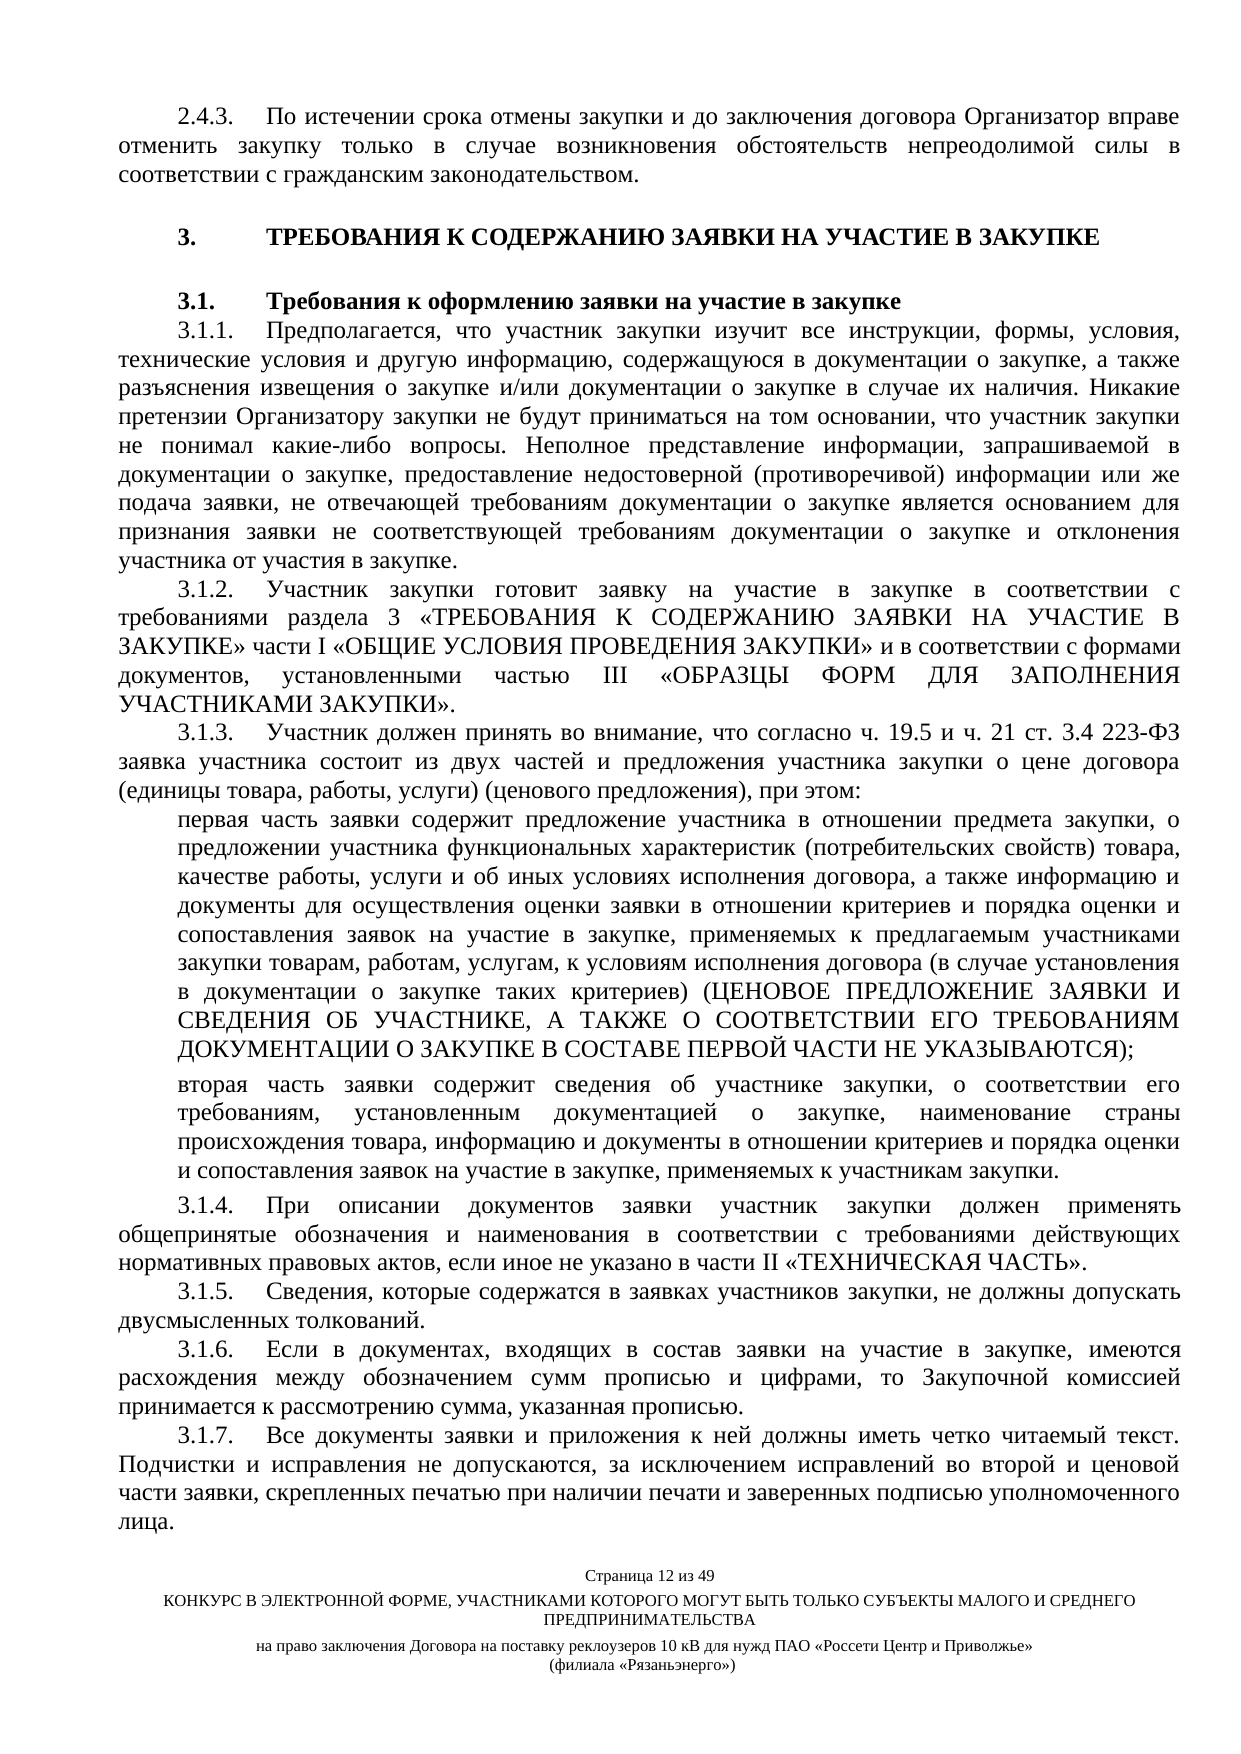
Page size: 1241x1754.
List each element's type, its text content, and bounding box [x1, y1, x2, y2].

subtitle Сведения, которые содержатся в заявках участников закупки, не должны допускать двусмысленных толкований. [118, 1276, 1181, 1334]
subtitle По истечении срока отмены закупки и до заключения договора Организатор вправе отменить закупку только в случае возникновения обстоятельств непреодолимой силы в соответствии с гражданским законодательством. [118, 101, 1181, 187]
subtitle При описании документов заявки участник закупки должен применять общепринятые обозначения и наименования в соответствии с требованиями действующих нормативных правовых актов, если иное не указано в части II «ТЕХНИЧЕСКАЯ ЧАСТЬ». [118, 1190, 1181, 1276]
subtitle Участник закупки готовит заявку на участие в закупке в соответствии с требованиями раздела 3 «ТРЕБОВАНИЯ К СОДЕРЖАНИЮ ЗАЯВКИ НА УЧАСТИЕ В ЗАКУПКЕ» части I «ОБЩИЕ УСЛОВИЯ ПРОВЕДЕНИЯ ЗАКУПКИ» и в соответствии с формами документов, установленными частью III «ОБРАЗЦЫ ФОРМ ДЛЯ ЗАПОЛНЕНИЯ УЧАСТНИКАМИ ЗАКУПКИ». [118, 574, 1181, 717]
subtitle Участник должен принять во внимание, что согласно ч. 19.5 и ч. 21 ст. 3.4 223-ФЗ заявка участника состоит из двух частей и предложения участника закупки о цене договора (единицы товара, работы, услуги) (ценового предложения), при этом: [118, 717, 1181, 804]
text первая часть заявки содержит предложение участника в отношении предмета закупки, о предложении участника функциональных характеристик (потребительских свойств) товара, качестве работы, услуги и об иных условиях исполнения договора, а также информацию и документы для осуществления оценки заявки в отношении критериев и порядка оценки и сопоставления заявок на участие в закупке, применяемых к предлагаемым участниками закупки товарам, работам, услугам, к условиям исполнения договора (в случае установления в документации о закупке таких критериев) (ЦЕНОВОЕ ПРЕДЛОЖЕНИЕ ЗАЯВКИ И СВЕДЕНИЯ ОБ УЧАСТНИКЕ, А ТАКЖЕ О СООТВЕТСТВИИ ЕГО ТРЕБОВАНИЯМ ДОКУМЕНТАЦИИ О ЗАКУПКЕ В СОСТАВЕ ПЕРВОЙ ЧАСТИ НЕ УКАЗЫВАЮТСЯ); [177, 804, 1181, 1062]
subtitle Если в документах, входящих в состав заявки на участие в закупке, имеются расхождения между обозначением сумм прописью и цифрами, то Закупочной комиссией принимается к рассмотрению сумма, указанная прописью. [118, 1334, 1181, 1420]
text вторая часть заявки содержит сведения об участнике закупки, о соответствии его требованиям, установленным документацией о закупке, наименование страны происхождения товара, информацию и документы в отношении критериев и порядка оценки и сопоставления заявок на участие в закупке, применяемых к участникам закупки. [177, 1069, 1181, 1184]
subtitle ТРЕБОВАНИЯ К СОДЕРЖАНИЮ ЗАЯВКИ НА УЧАСТИЕ В ЗАКУПКЕ [118, 222, 1181, 251]
subtitle Требования к оформлению заявки на участие в закупке [118, 286, 1181, 315]
subtitle Все документы заявки и приложения к ней должны иметь четко читаемый текст. Подчистки и исправления не допускаются, за исключением исправлений во второй и ценовой части заявки, скрепленных печатью при наличии печати и заверенных подписью уполномоченного лица. [118, 1420, 1181, 1535]
subtitle Предполагается, что участник закупки изучит все инструкции, формы, условия, технические условия и другую информацию, содержащуюся в документации о закупке, а также разъяснения извещения о закупке и/или документации о закупке в случае их наличия. Никакие претензии Организатору закупки не будут приниматься на том основании, что участник закупки не понимал какие-либо вопросы. Неполное представление информации, запрашиваемой в документации о закупке, предоставление недостоверной (противоречивой) информации или же подача заявки, не отвечающей требованиям документации о закупке является основанием для признания заявки не соответствующей требованиям документации о закупке и отклонения участника от участия в закупке. [118, 315, 1181, 574]
